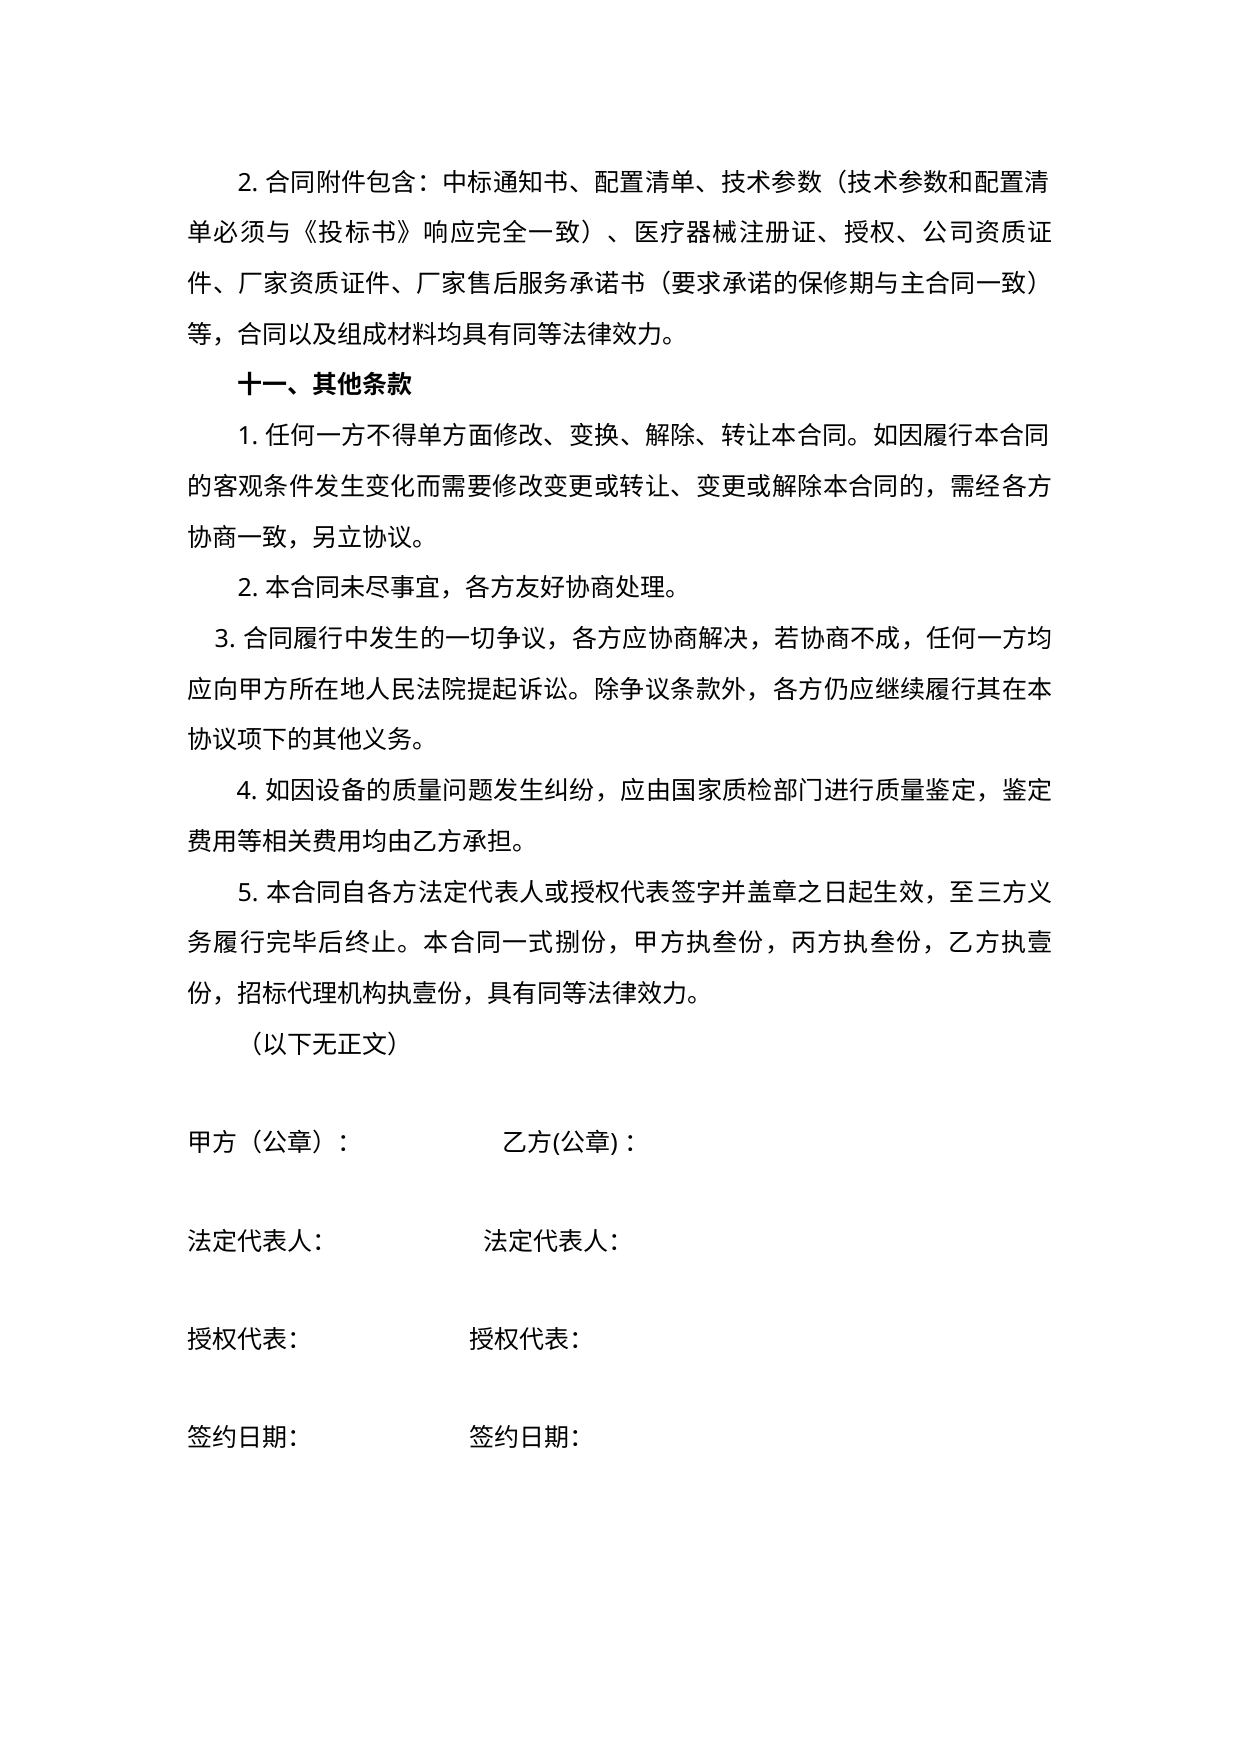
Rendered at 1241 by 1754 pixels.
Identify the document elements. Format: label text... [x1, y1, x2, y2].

text 4. 如因设备的质量问题发生纠纷，应由国家质检部门进行质量鉴定，鉴定费用等相关费用均由乙方承担。 [187, 771, 1053, 858]
text 十一、其他条款 [187, 365, 1053, 401]
text 5. 本合同自各方法定代表人或授权代表签字并盖章之日起生效，至三方义务履行完毕后终止。本合同一式捌份，甲方执叁份，丙方执叁份，乙方执壹份，招标代理机构执壹份，具有同等法律效力。 [187, 872, 1053, 1010]
text 1. 任何一方不得单方面修改、变换、解除、转让本合同。如因履行本合同的客观条件发生变化而需要修改变更或转让、变更或解除本合同的，需经各方协商一致，另立协议。 [187, 416, 1053, 553]
text 法定代表人： 法定代表人： [187, 1221, 1053, 1257]
text 3. 合同履行中发生的一切争议，各方应协商解决，若协商不成，任何一方均应向甲方所在地人民法院提起诉讼。除争议条款外，各方仍应继续履行其在本协议项下的其他义务。 [187, 618, 1053, 756]
text 签约日期： 签约日期： [187, 1418, 1053, 1454]
text 2. 合同附件包含：中标通知书、配置清单、技术参数（技术参数和配置清单必须与《投标书》响应完全一致）、医疗器械注册证、授权、公司资质证件、厂家资质证件、厂家售后服务承诺书（要求承诺的保修期与主合同一致）等，合同以及组成材料均具有同等法律效力。 [187, 162, 1053, 350]
text 甲方（公章）： 乙方(公章) ： [187, 1123, 1053, 1159]
text （以下无正文） [187, 1024, 1053, 1061]
text 授权代表： 授权代表： [187, 1319, 1053, 1356]
text 2. 本合同未尽事宜，各方友好协商处理。 [187, 568, 1053, 604]
